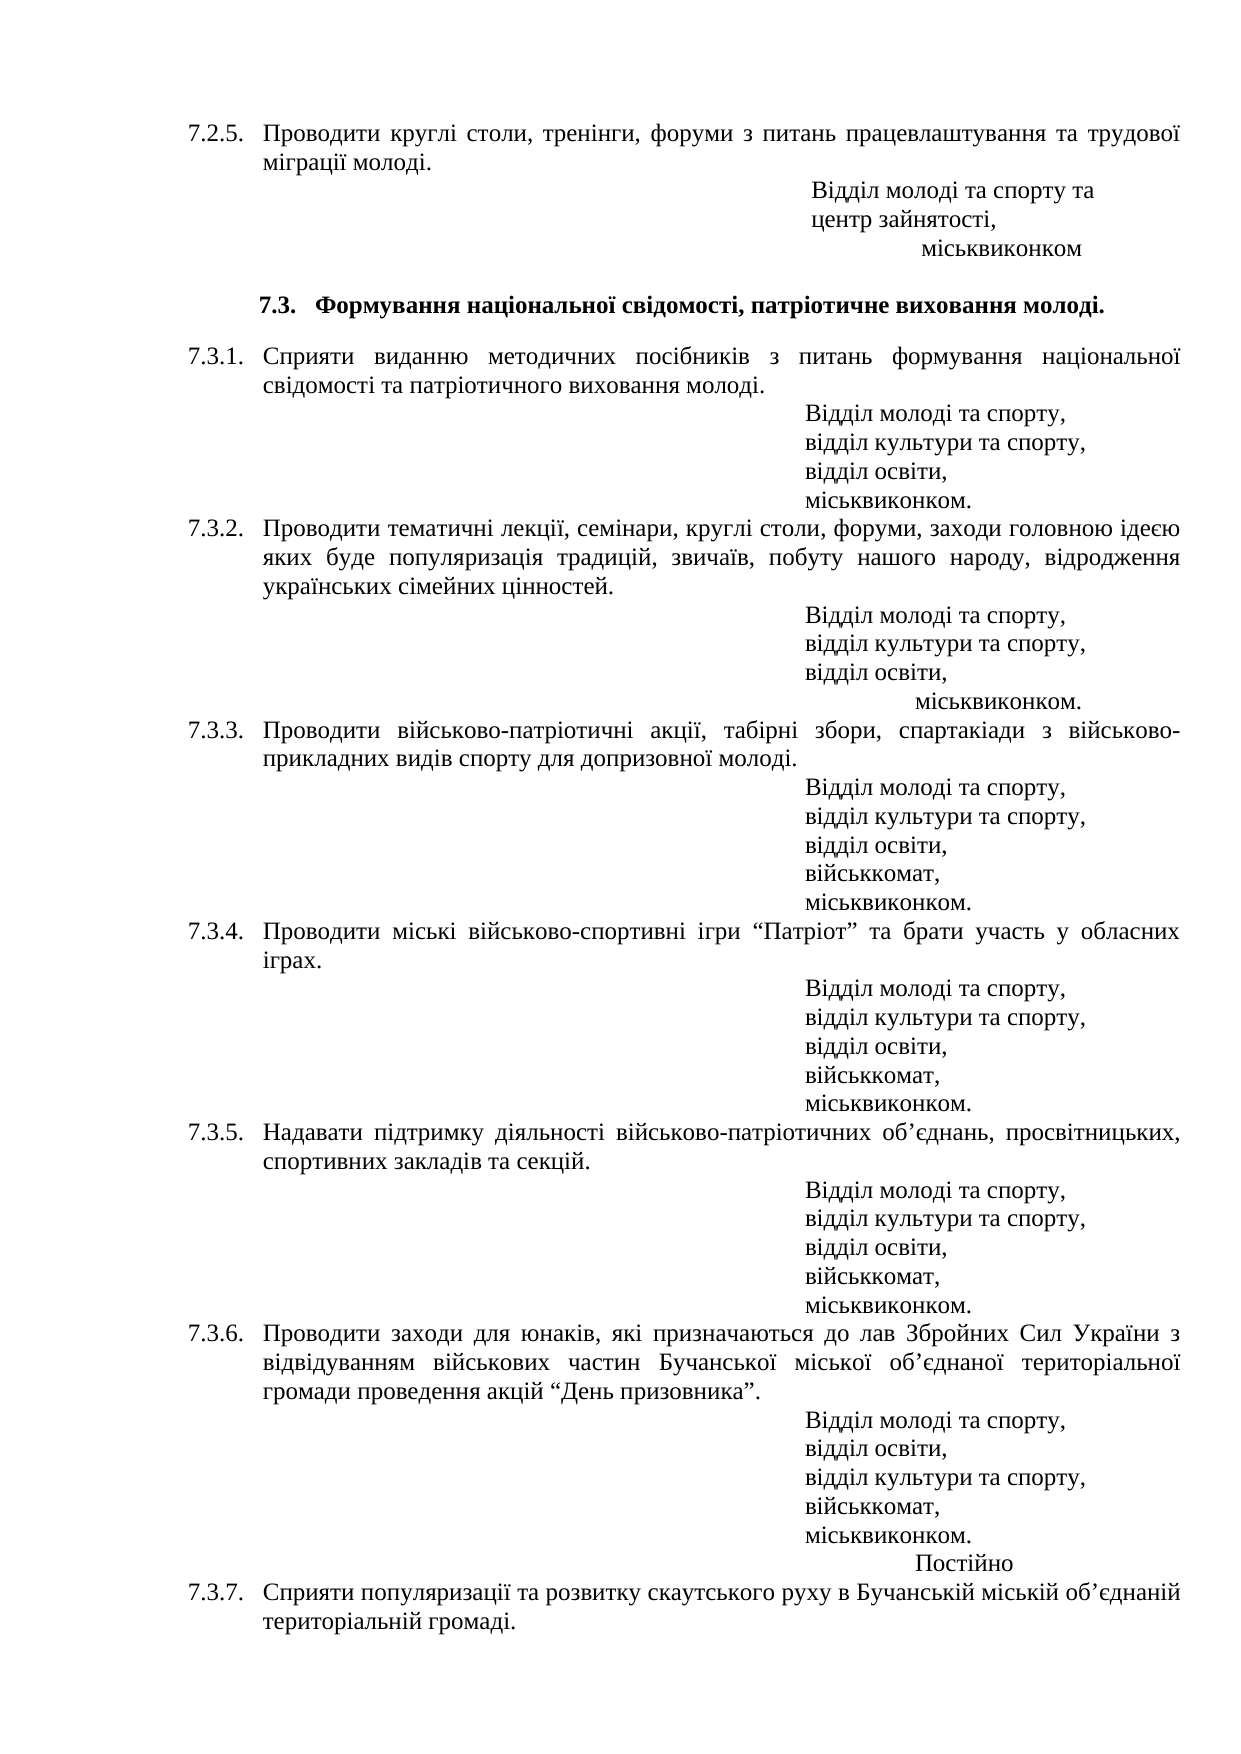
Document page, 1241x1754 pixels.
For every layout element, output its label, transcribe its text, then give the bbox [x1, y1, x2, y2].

list Надавати підтримку діяльності військово-патріотичних об’єднань, просвітницьких, спортивних закладів та секцій. [188, 1117, 1181, 1175]
text Відділ молоді та спорту, [767, 600, 1181, 628]
text міськвиконком. [767, 485, 1181, 513]
text міськвиконком [215, 233, 1181, 262]
text Відділ молоді та спорту, [767, 1175, 1181, 1203]
list Проводити міські військово-спортивні ігри “Патріот” та брати участь у обласних іграх. [188, 916, 1181, 973]
list Проводити військово-патріотичні акції, табірні збори, спартакіади з військово-прикладних видів спорту для допризовної молоді. [188, 715, 1181, 772]
text міськвиконком. [767, 887, 1181, 916]
text Відділ молоді та спорту та [767, 176, 1181, 204]
text військкомат, [767, 1491, 1181, 1520]
text Відділ молоді та спорту, [767, 1405, 1181, 1433]
text відділ освіти, [767, 657, 1181, 686]
text військкомат, [767, 858, 1181, 887]
text відділ культури та спорту, [767, 628, 1181, 657]
text Відділ молоді та спорту, [767, 772, 1181, 801]
text міськвиконком. [767, 1088, 1181, 1117]
text військкомат, [767, 1261, 1181, 1290]
text відділ освіти, [767, 1031, 1181, 1060]
text відділ культури та спорту, [767, 427, 1181, 456]
text відділ освіти, [767, 456, 1181, 485]
text Постійно [215, 1548, 1181, 1577]
text відділ освіти, [767, 830, 1181, 858]
text відділ культури та спорту, [767, 801, 1181, 830]
text Відділ молоді та спорту, [767, 973, 1181, 1002]
list Проводити круглі столи, тренінги, форуми з питань працевлаштування та трудової міграції молоді. [188, 118, 1181, 176]
text відділ культури та спорту, [767, 1462, 1181, 1491]
text відділ освіти, [767, 1232, 1181, 1261]
text міськвиконком. [215, 686, 1181, 715]
text відділ культури та спорту, [767, 1203, 1181, 1232]
text міськвиконком. [767, 1520, 1181, 1548]
text відділ культури та спорту, [767, 1002, 1181, 1031]
list Проводити заходи для юнаків, які призначаються до лав Збройних Сил України з відвідуванням військових частин Бучанської міської об’єднаної територіальної громади проведення акцій “День призовника”. [188, 1318, 1181, 1405]
list Сприяти виданню методичних посібників з питань формування національної свідомості та патріотичного виховання молоді. [188, 341, 1181, 398]
text відділ освіти, [767, 1433, 1181, 1462]
text міськвиконком. [767, 1290, 1181, 1318]
list Проводити тематичні лекції, семінари, круглі столи, форуми, заходи головною ідеєю яких буде популяризація традицій, звичаїв, побуту нашого народу, відродження українських сімейних цінностей. [188, 513, 1181, 600]
list Формування національної свідомості, патріотичне виховання молоді. [182, 291, 1181, 319]
text Відділ молоді та спорту, [767, 398, 1181, 427]
text центр зайнятості, [767, 204, 1181, 233]
text військкомат, [767, 1060, 1181, 1088]
list Сприяти популяризації та розвитку скаутського руху в Бучанській міській об’єднаній територіальній громаді. [188, 1577, 1181, 1635]
